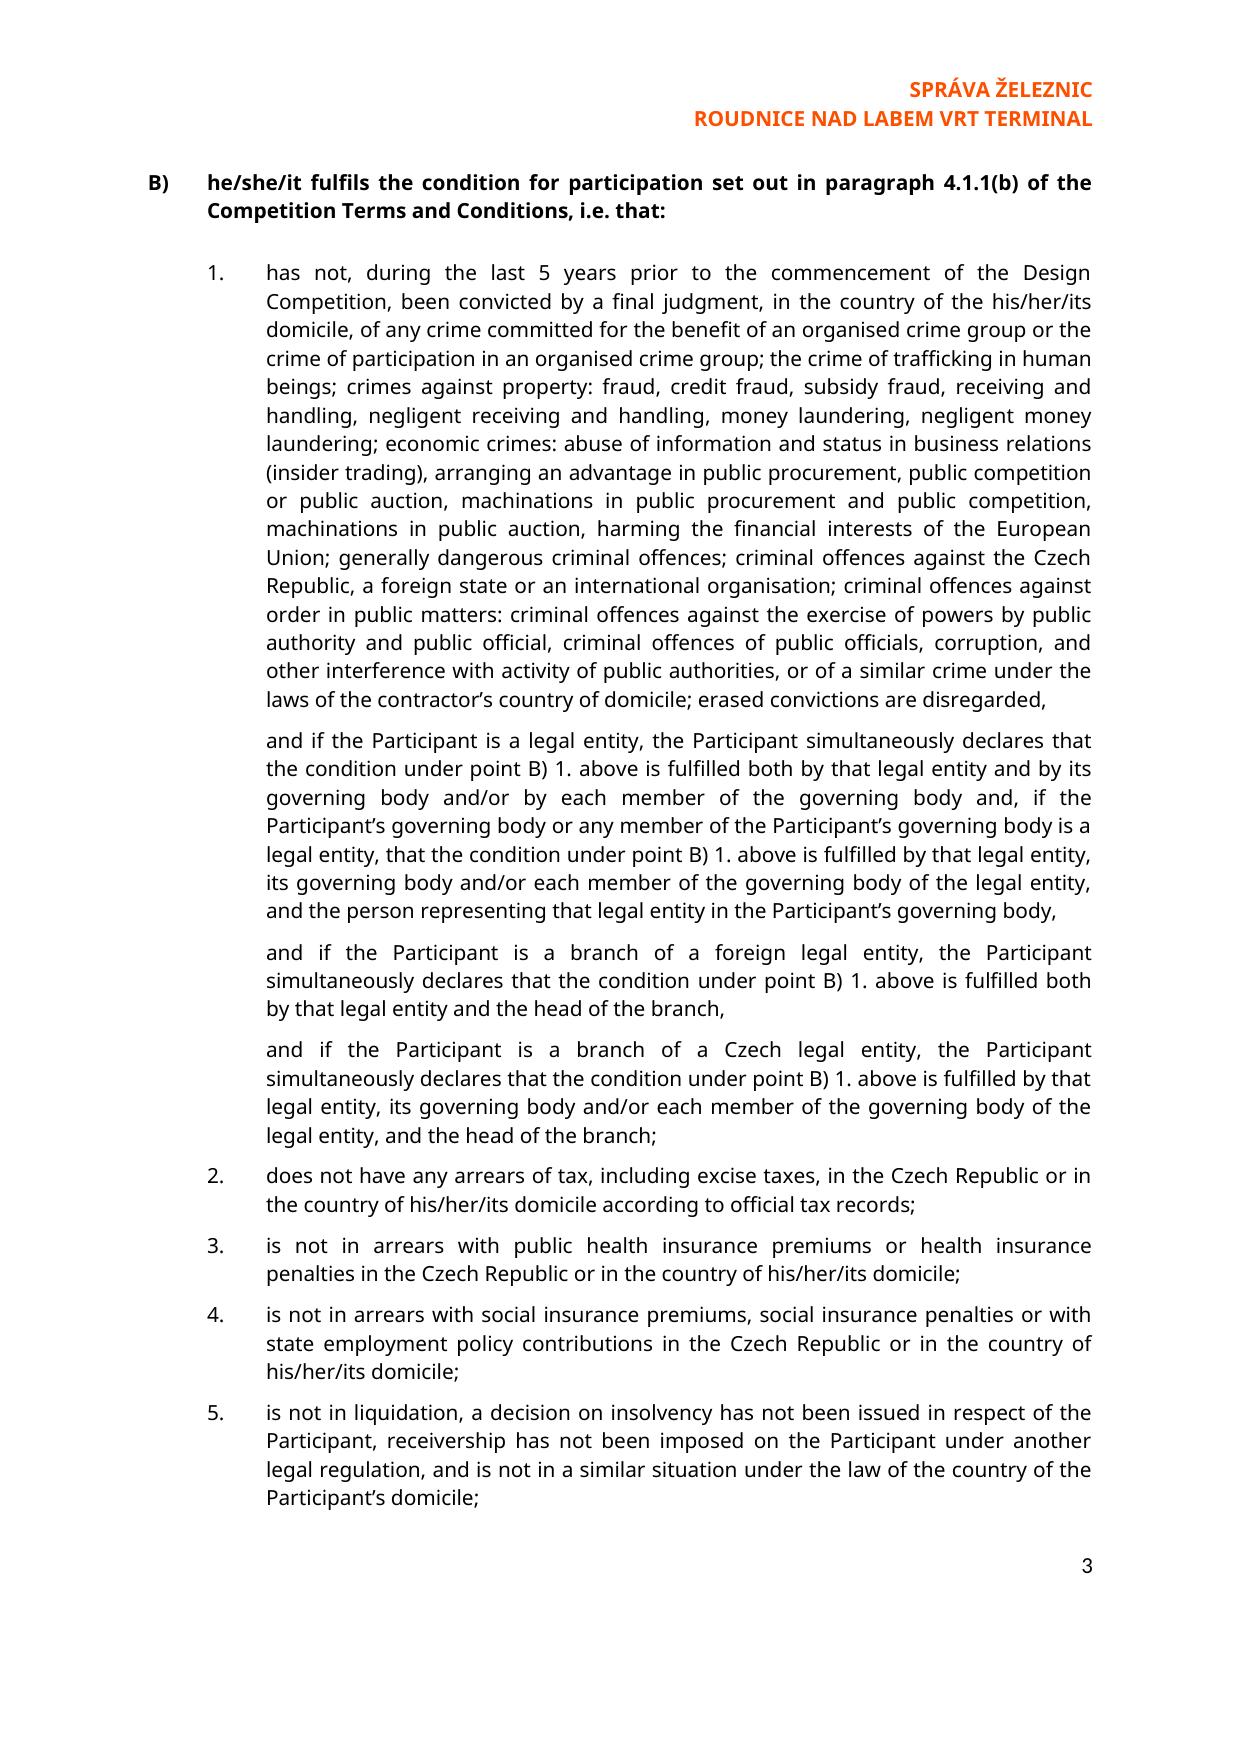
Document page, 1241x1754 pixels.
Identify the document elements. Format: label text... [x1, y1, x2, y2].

list and if the Participant is a branch of a Czech legal entity, the Participant simultaneously declares that the condition under point B) 1. above is fulfilled by that legal entity, its governing body and/or each member of the governing body of the legal entity, and the head of the branch; [266, 1035, 1093, 1149]
list and if the Participant is a legal entity, the Participant simultaneously declares that the condition under point B) 1. above is fulfilled both by that legal entity and by its governing body and/or by each member of the governing body and, if the Participant’s governing body or any member of the Participant’s governing body is a legal entity, that the condition under point B) 1. above is fulfilled by that legal entity, its governing body and/or each member of the governing body of the legal entity, and the person representing that legal entity in the Participant’s governing body, [266, 726, 1093, 925]
list does not have any arrears of tax, including excise taxes, in the Czech Republic or in the country of his/her/its domicile according to official tax records; [207, 1162, 1093, 1218]
list is not in arrears with public health insurance premiums or health insurance penalties in the Czech Republic or in the country of his/her/its domicile; [207, 1231, 1093, 1288]
list has not, during the last 5 years prior to the commencement of the Design Competition, been convicted by a final judgment, in the country of the his/her/its domicile, of any crime committed for the benefit of an organised crime group or the crime of participation in an organised crime group; the crime of trafficking in human beings; crimes against property: fraud, credit fraud, subsidy fraud, receiving and handling, negligent receiving and handling, money laundering, negligent money laundering; economic crimes: abuse of information and status in business relations (insider trading), arranging an advantage in public procurement, public competition or public auction, machinations in public procurement and public competition, machinations in public auction, harming the financial interests of the European Union; generally dangerous criminal offences; criminal offences against the Czech Republic, a foreign state or an international organisation; criminal offences against order in public matters: criminal offences against the exercise of powers by public authority and public official, criminal offences of public officials, corruption, and other interference with activity of public authorities, or of a similar crime under the laws of the contractor’s country of domicile; erased convictions are disregarded, [207, 258, 1093, 713]
list and if the Participant is a branch of a foreign legal entity, the Participant simultaneously declares that the condition under point B) 1. above is fulfilled both by that legal entity and the head of the branch, [266, 938, 1093, 1023]
list is not in liquidation, a decision on insolvency has not been issued in respect of the Participant, receivership has not been imposed on the Participant under another legal regulation, and is not in a similar situation under the law of the country of the Participant’s domicile; [207, 1398, 1093, 1512]
list he/she/it fulfils the condition for participation set out in paragraph 4.1.1(b) of the Competition Terms and Conditions, i.e. that: [148, 168, 1093, 225]
list is not in arrears with social insurance premiums, social insurance penalties or with state employment policy contributions in the Czech Republic or in the country of his/her/its domicile; [207, 1300, 1093, 1386]
